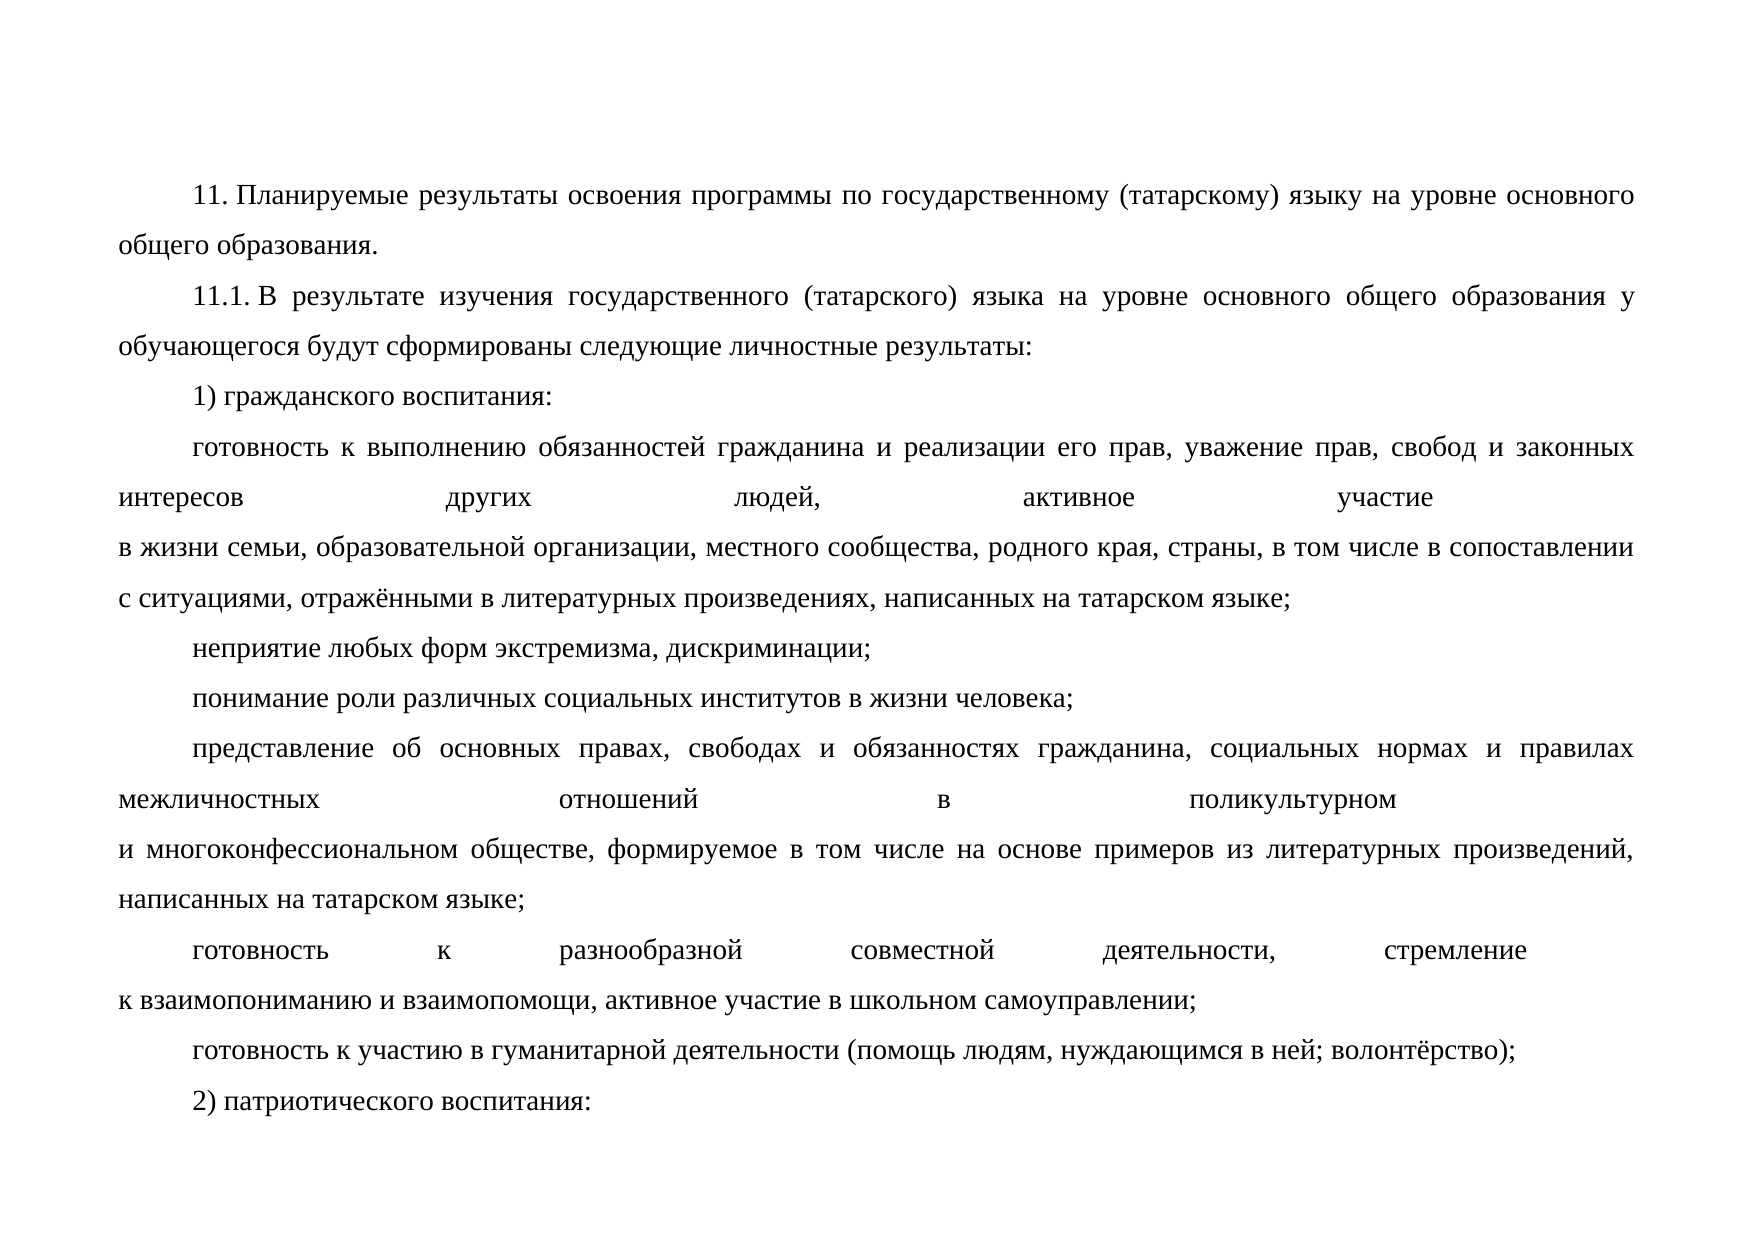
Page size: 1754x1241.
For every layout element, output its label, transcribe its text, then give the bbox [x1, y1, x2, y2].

text 11.1. В результате изучения государственного (татарского) языка на уровне основного общего образования у обучающегося будут сформированы следующие личностные результаты: [118, 278, 1636, 362]
text 2) патриотического воспитания: [118, 1083, 1636, 1116]
text 1) гражданского воспитания: [118, 378, 1636, 412]
text 11. Планируемые результаты освоения программы по государственному (татарскому) языку на уровне основного общего образования. [118, 177, 1636, 261]
text неприятие любых форм экстремизма, дискриминации; [118, 630, 1636, 663]
text готовность к разнообразной совместной деятельности, стремление к взаимопониманию и взаимопомощи, активное участие в школьном самоуправлении; [118, 932, 1636, 1016]
text представление об основных правах, свободах и обязанностях гражданина, социальных нормах и правилах межличностных отношений в поликультурном и многоконфессиональном обществе, формируемое в том числе на основе примеров из литературных произведений, написанных на татарском языке; [118, 731, 1636, 915]
text готовность к участию в гуманитарной деятельности (помощь людям, нуждающимся в ней; волонтёрство); [118, 1032, 1636, 1066]
text понимание роли различных социальных институтов в жизни человека; [118, 680, 1636, 714]
text готовность к выполнению обязанностей гражданина и реализации его прав, уважение прав, свобод и законных интересов других людей, активное участие в жизни семьи, образовательной организации, местного сообщества, родного края, страны, в том числе в сопоставлении с ситуациями, отражёнными в литературных произведениях, написанных на татарском языке; [118, 429, 1636, 613]
